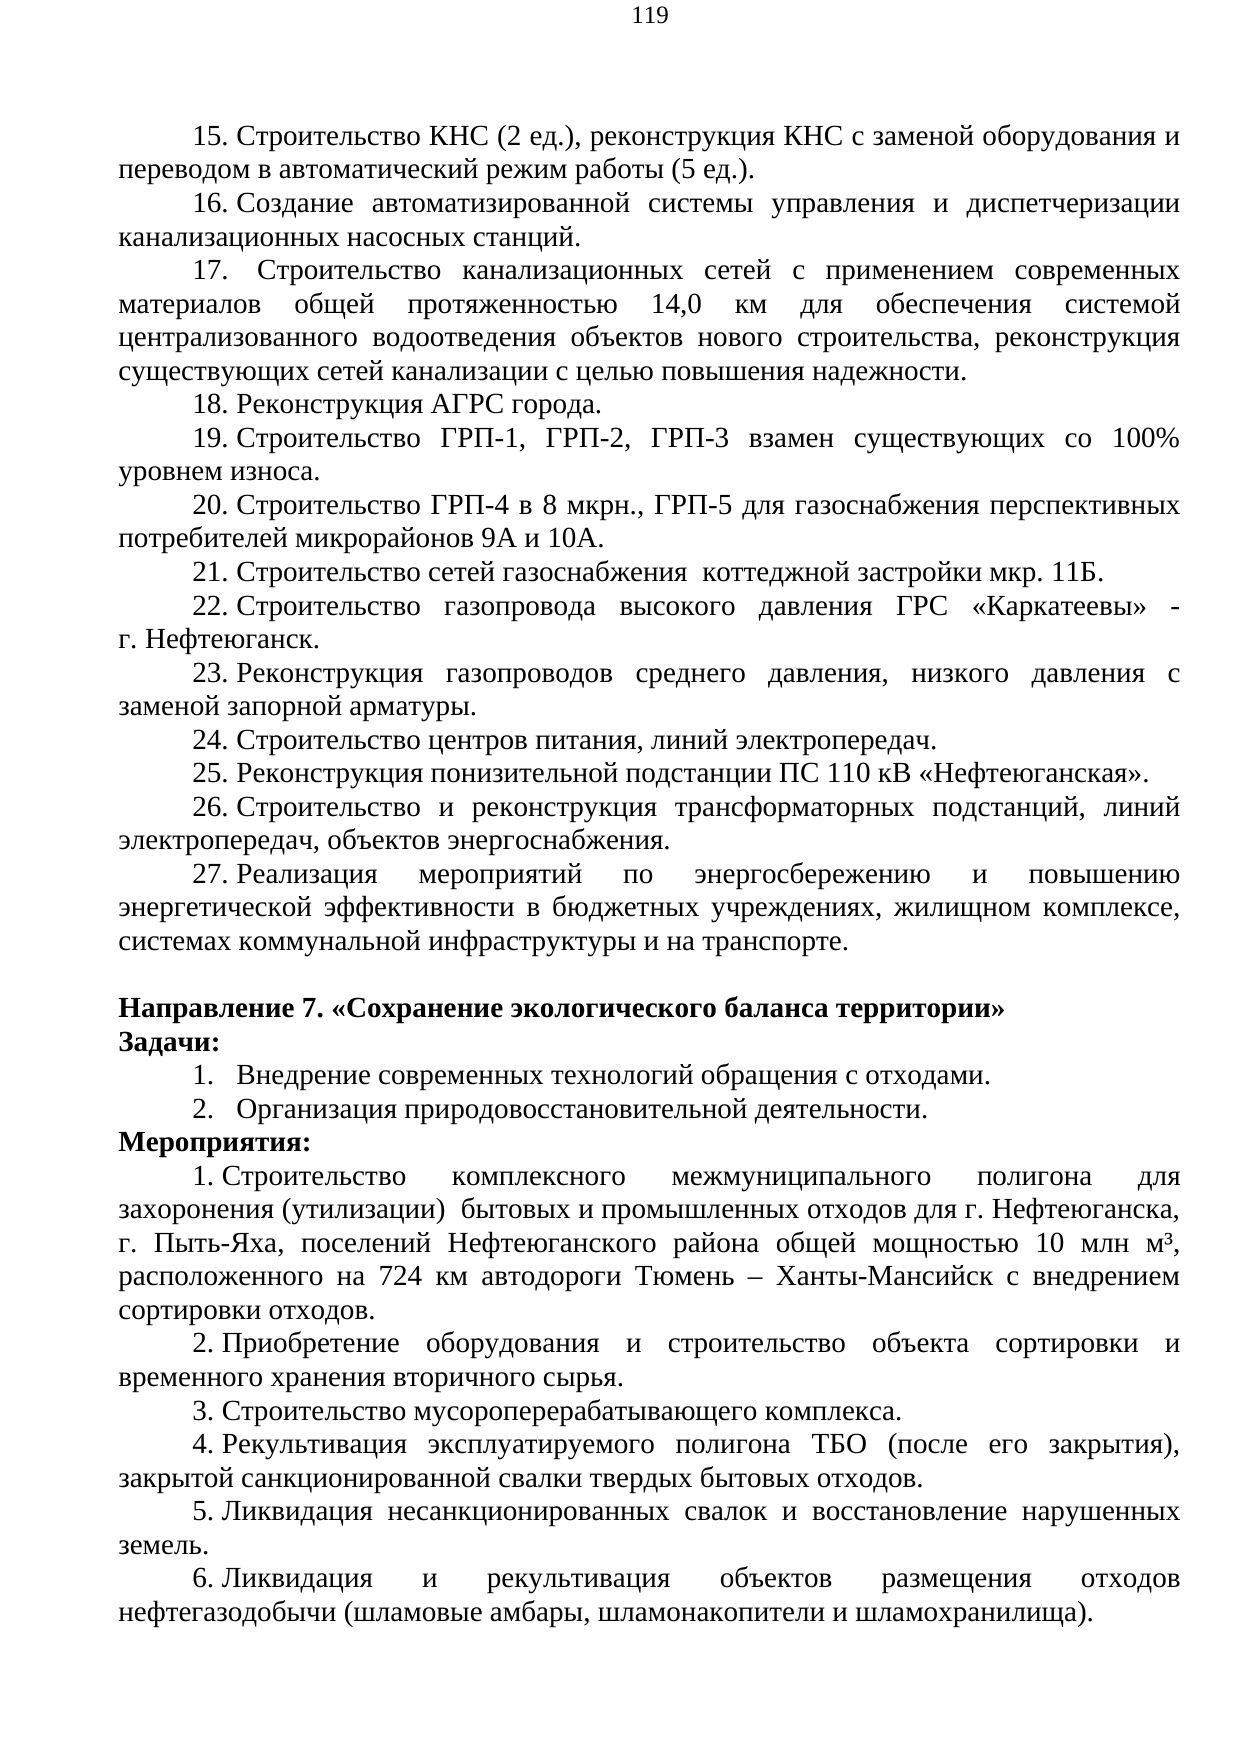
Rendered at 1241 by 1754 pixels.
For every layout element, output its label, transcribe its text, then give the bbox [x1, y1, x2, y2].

list Строительство газопровода высокого давления ГРС «Каркатеевы» - г. Нефтеюганск. [118, 588, 1181, 655]
list Строительство КНС (2 ед.), реконструкция КНС с заменой оборудования и переводом в автоматический режим работы (5 ед.). [118, 118, 1181, 185]
list Строительство и реконструкция трансформаторных подстанций, линий электропередач, объектов энергоснабжения. [118, 789, 1181, 856]
list Строительство ГРП-1, ГРП-2, ГРП-3 взамен существующих со 100% уровнем износа. [118, 420, 1181, 487]
list Реализация мероприятий по энергосбережению и повышению энергетической эффективности в бюджетных учреждениях, жилищном комплексе, системах коммунальной инфраструктуры и на транспорте. [118, 856, 1181, 957]
list Реконструкция понизительной подстанции ПС 110 кВ «Нефтеюганская». [118, 755, 1181, 789]
list Приобретение оборудования и строительство объекта сортировки и временного хранения вторичного сырья. [118, 1326, 1181, 1393]
text Направление 7. «Сохранение экологического баланса территории» [118, 990, 1181, 1024]
list Строительство мусороперерабатывающего комплекса. [118, 1393, 1181, 1426]
text Задачи: [118, 1024, 1181, 1057]
list Внедрение современных технологий обращения с отходами. [192, 1057, 1181, 1091]
list Строительство ГРП-4 в 8 мкрн., ГРП-5 для газоснабжения перспективных потребителей микрорайонов 9А и 10А. [118, 487, 1181, 554]
list Организация природовосстановительной деятельности. [192, 1091, 1181, 1124]
list Строительство центров питания, линий электропередач. [118, 722, 1181, 755]
list Ликвидация и рекультивация объектов размещения отходов нефтегазодобычи (шламовые амбары, шламонакопители и шламохранилища). [118, 1560, 1181, 1627]
list Создание автоматизированной системы управления и диспетчеризации канализационных насосных станций. [118, 185, 1181, 252]
list Строительство комплексного межмуниципального полигона для захоронения (утилизации) бытовых и промышленных отходов для г. Нефтеюганска, г. Пыть-Яха, поселений Нефтеюганского района общей мощностью 10 млн м³, расположенного на 724 км автодороги Тюмень – Ханты-Мансийск с внедрением сортировки отходов. [118, 1158, 1181, 1326]
list Мероприятия: [118, 1124, 1181, 1158]
list Строительство сетей газоснабжения коттеджной застройки мкр. 11Б. [118, 554, 1181, 588]
list Рекультивация эксплуатируемого полигона ТБО (после его закрытия), закрытой санкционированной свалки твердых бытовых отходов. [118, 1426, 1181, 1493]
list Строительство канализационных сетей с применением современных материалов общей протяженностью 14,0 км для обеспечения системой централизованного водоотведения объектов нового строительства, реконструкция существующих сетей канализации с целью повышения надежности. [118, 252, 1181, 386]
list Реконструкция газопроводов среднего давления, низкого давления с заменой запорной арматуры. [118, 655, 1181, 722]
list Реконструкция АГРС города. [118, 386, 1181, 420]
list Ликвидация несанкционированных свалок и восстановление нарушенных земель. [118, 1493, 1181, 1560]
